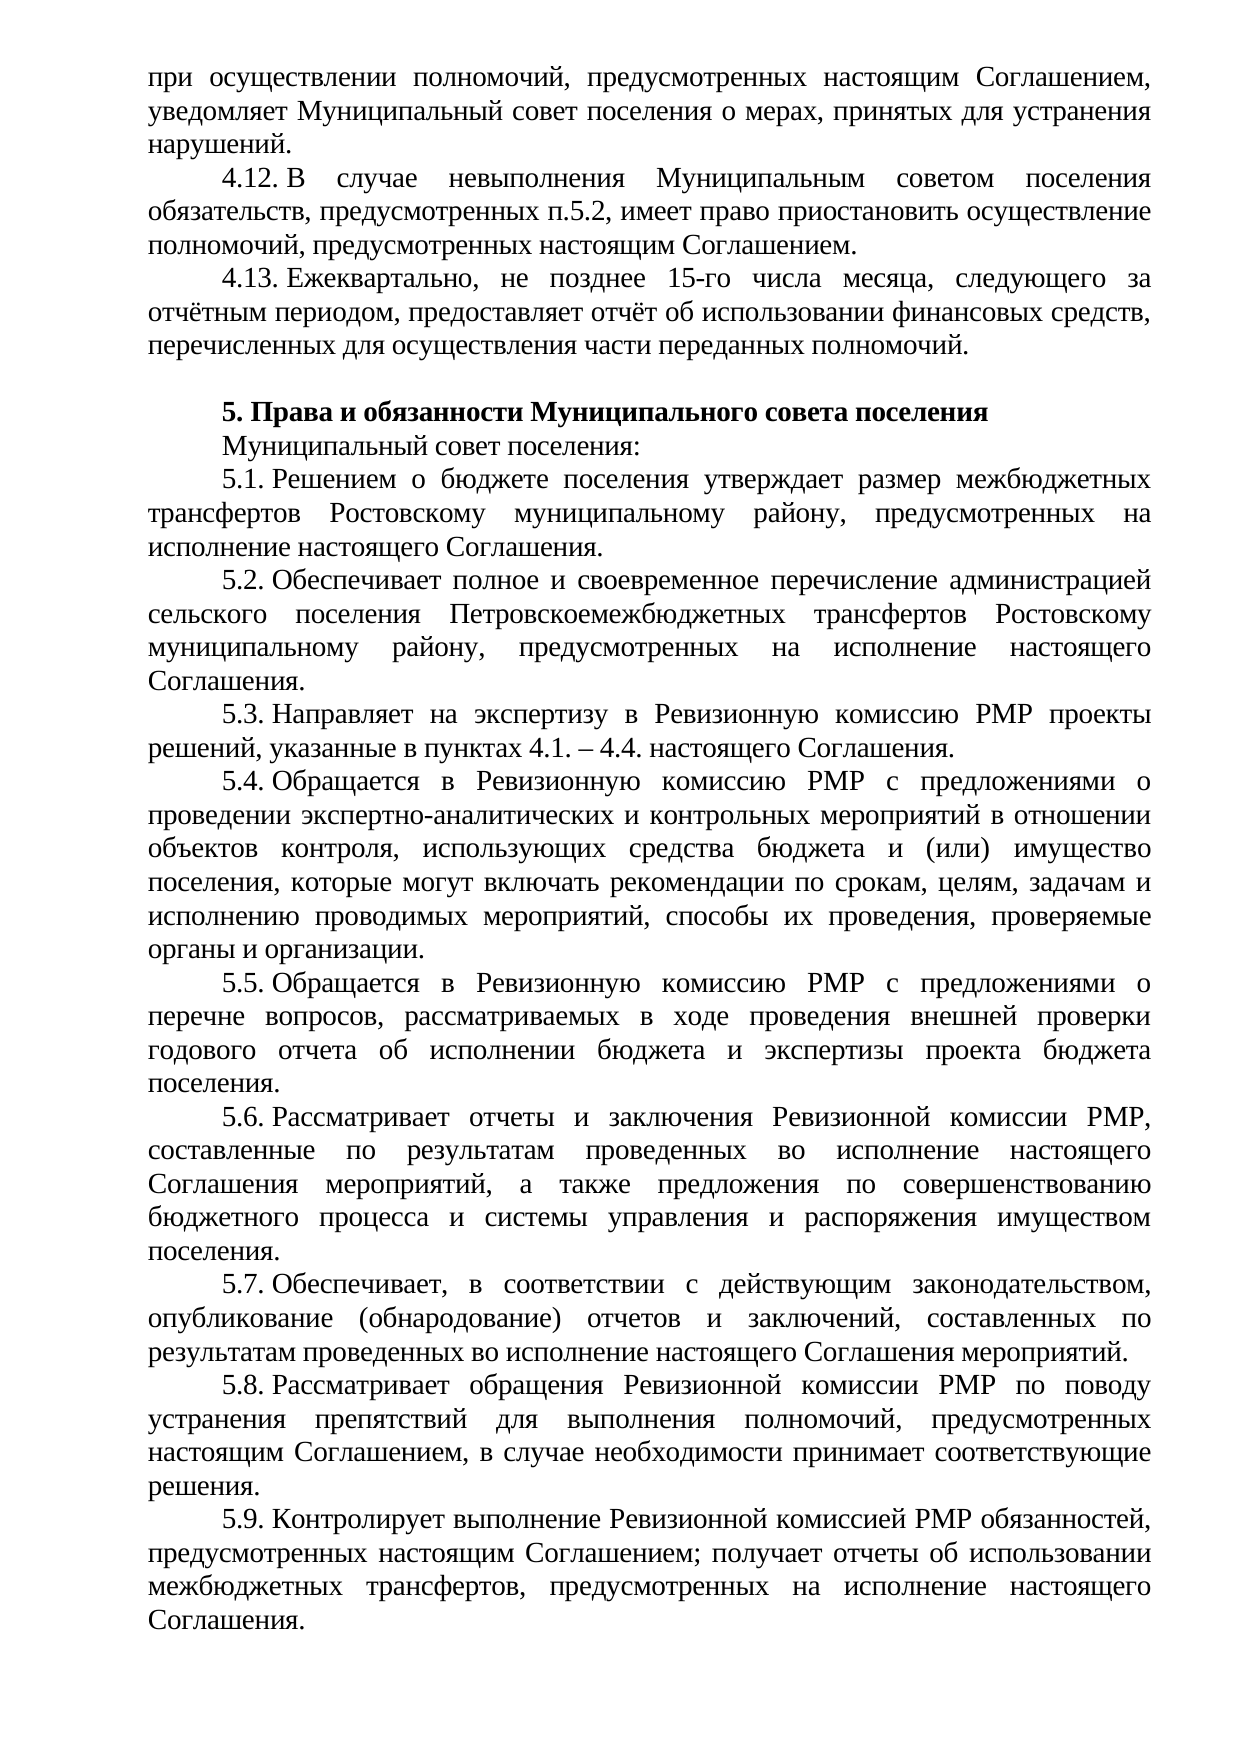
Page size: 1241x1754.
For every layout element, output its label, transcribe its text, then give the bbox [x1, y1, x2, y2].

text 4.12. В случае невыполнения Муниципальным советом поселения обязательств, предусмотренных п.5.2, имеет право приостановить осуществление полномочий, предусмотренных настоящим Соглашением. [148, 160, 1152, 260]
text 5. Права и обязанности Муниципального совета поселения [148, 394, 1152, 428]
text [148, 59, 1152, 160]
text Муниципальный совет поселения: [148, 428, 1152, 462]
text 4.13. Ежеквартально, не позднее 15-го числа месяца, следующего за отчётным периодом, предоставляет отчёт об использовании финансовых средств, перечисленных для осуществления части переданных полномочий. [148, 260, 1152, 361]
text 5.1. Решением о бюджете поселения утверждает размер межбюджетных трансфертов Ростовскому муниципальному району, предусмотренных на исполнение настоящего Соглашения. [148, 462, 1152, 562]
text 5.7. Обеспечивает, в соответствии с действующим законодательством, опубликование (обнародование) отчетов и заключений, составленных по результатам проведенных во исполнение настоящего Соглашения мероприятий. [148, 1267, 1152, 1367]
text 5.9. Контролирует выполнение Ревизионной комиссией РМР обязанностей, предусмотренных настоящим Соглашением; получает отчеты об использовании межбюджетных трансфертов, предусмотренных на исполнение настоящего Соглашения. [148, 1501, 1152, 1636]
text 5.5. Обращается в Ревизионную комиссию РМР с предложениями о перечне вопросов, рассматриваемых в ходе проведения внешней проверки годового отчета об исполнении бюджета и экспертизы проекта бюджета поселения. [148, 965, 1152, 1099]
text 5.2. Обеспечивает полное и своевременное перечисление администрацией сельского поселения Петровскоемежбюджетных трансфертов Ростовскому муниципальному району, предусмотренных на исполнение настоящего Соглашения. [148, 562, 1152, 696]
text 5.6. Рассматривает отчеты и заключения Ревизионной комиссии РМР, составленные по результатам проведенных во исполнение настоящего Соглашения мероприятий, а также предложения по совершенствованию бюджетного процесса и системы управления и распоряжения имуществом поселения. [148, 1099, 1152, 1267]
text 5.3. Направляет на экспертизу в Ревизионную комиссию РМР проекты решений, указанные в пунктах 4.1. – 4.4. настоящего Соглашения. [148, 696, 1152, 763]
text 5.4. Обращается в Ревизионную комиссию РМР с предложениями о проведении экспертно-аналитических и контрольных мероприятий в отношении объектов контроля, использующих средства бюджета и (или) имущество поселения, которые могут включать рекомендации по срокам, целям, задачам и исполнению проводимых мероприятий, способы их проведения, проверяемые органы и организации. [148, 763, 1152, 965]
text 5.8. Рассматривает обращения Ревизионной комиссии РМР по поводу устранения препятствий для выполнения полномочий, предусмотренных настоящим Соглашением, в случае необходимости принимает соответствующие решения. [148, 1367, 1152, 1501]
